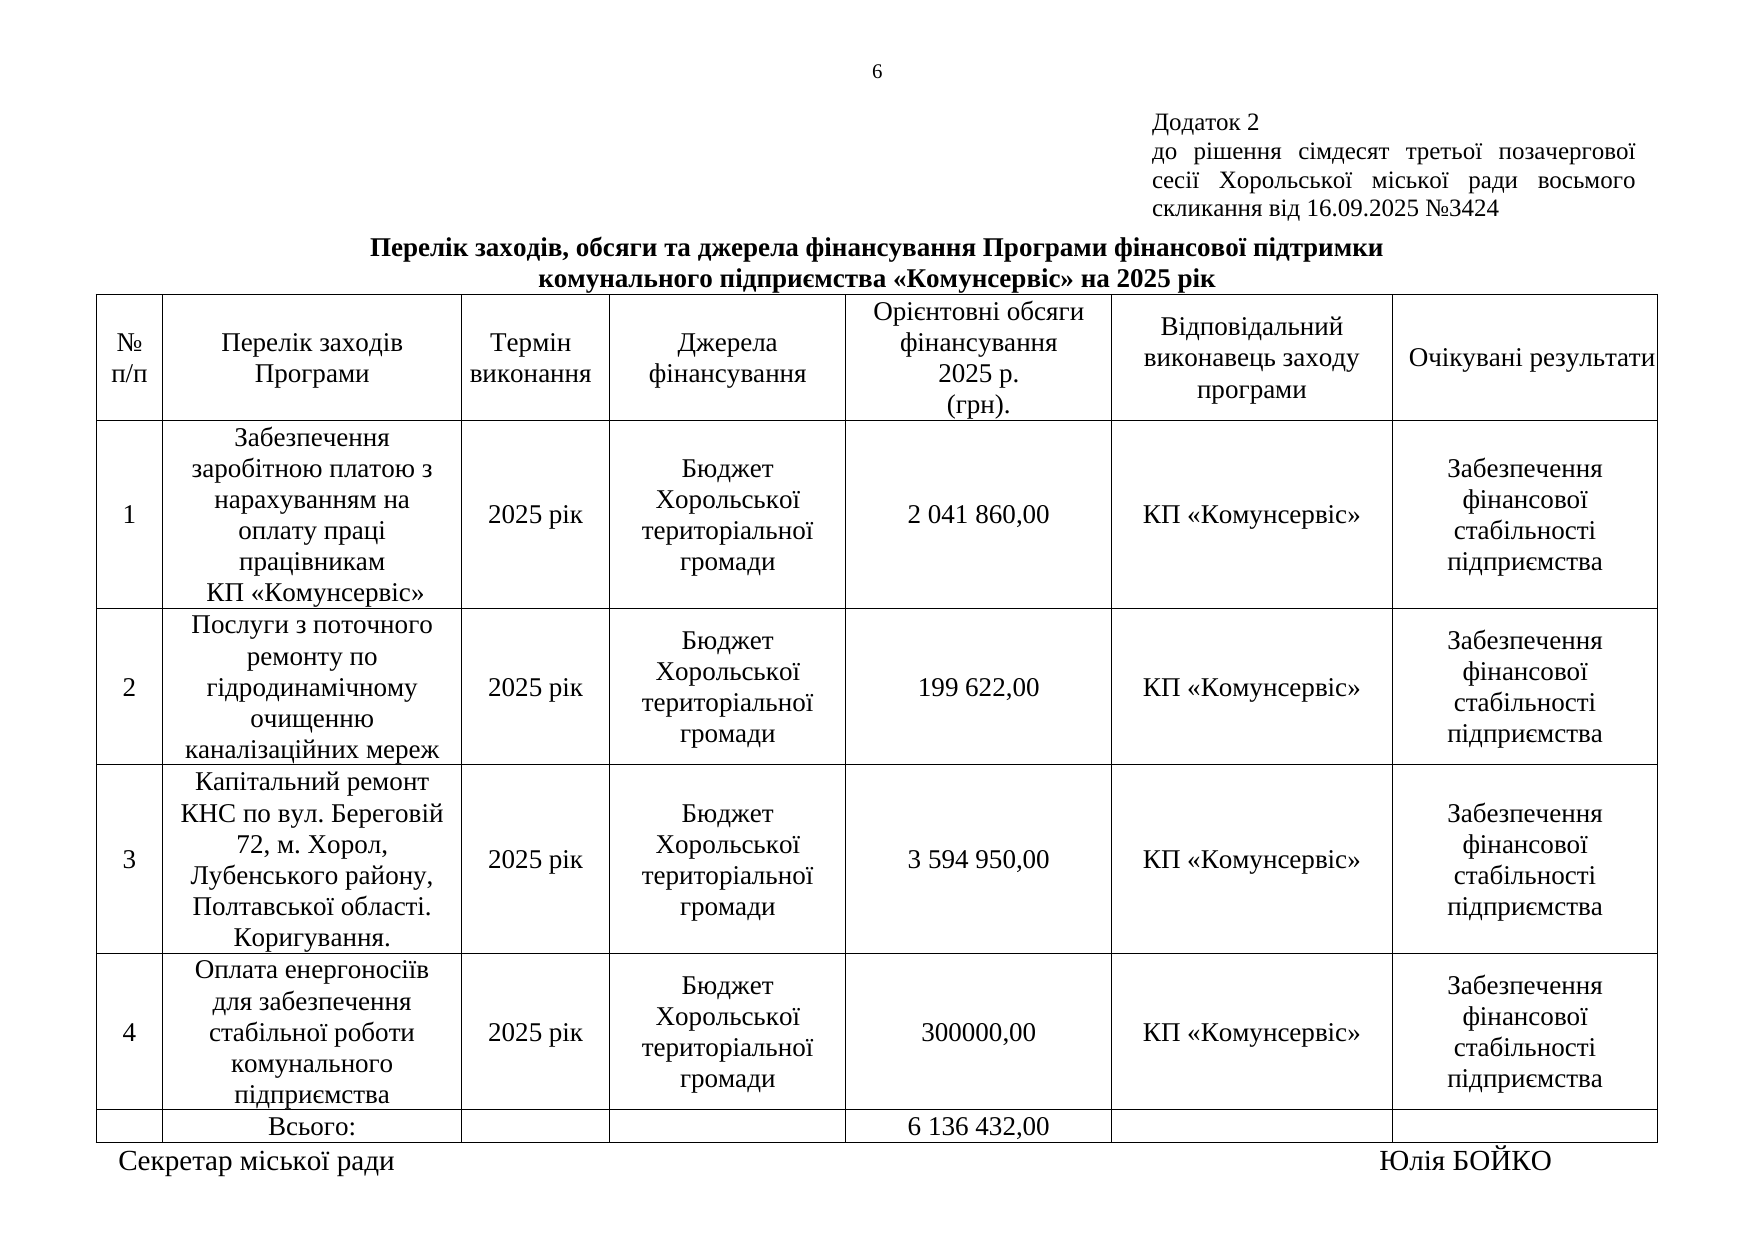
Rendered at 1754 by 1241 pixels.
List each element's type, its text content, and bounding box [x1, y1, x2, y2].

table_header № п/п [97, 295, 162, 419]
table_cell Забезпечення заробітною платою з нарахуванням на оплату праці працівникам КП «Комунсервіс» [163, 421, 461, 607]
table_cell 1 [97, 421, 162, 607]
table_cell 2025 рік [462, 421, 609, 607]
table_cell Всього: [163, 1110, 461, 1142]
table_cell Забезпечення фінансової стабільності підприємства [1393, 421, 1657, 607]
table_cell Забезпечення фінансової стабільності підприємства [1393, 954, 1657, 1109]
table_cell [97, 1110, 162, 1142]
table_cell Бюджет Хорольської територіальної громади [610, 765, 845, 952]
table_cell Забезпечення фінансової стабільності підприємства [1393, 765, 1657, 952]
table_cell [1112, 1110, 1392, 1142]
table_cell [1393, 1110, 1657, 1142]
table_cell Забезпечення фінансової стабільності підприємства [1393, 609, 1657, 764]
table_header Термін виконання [462, 295, 609, 419]
text комунального підприємства «Комунсервіс» на 2025 рік [118, 263, 1636, 294]
table_cell Бюджет Хорольської територіальної громади [610, 609, 845, 764]
table_cell 2025 рік [462, 954, 609, 1109]
table_cell 4 [97, 954, 162, 1109]
text Секретар міської ради Юлія БОЙКО [118, 1143, 1636, 1176]
table_cell КП «Комунсервіс» [1112, 954, 1392, 1109]
table_cell [462, 1110, 609, 1142]
table_cell 3 594 950,00 [846, 765, 1111, 952]
table_cell КП «Комунсервіс» [1112, 421, 1392, 607]
table_cell [610, 1110, 845, 1142]
table_header Очікувані результати [1393, 295, 1657, 419]
table_header Відповідальний виконавець заходу програми [1112, 295, 1392, 419]
table_cell Послуги з поточного ремонту по гідродинамічному очищенню каналізаційних мереж [163, 609, 461, 764]
text до рішення сімдесят третьої позачергової сесії Хорольської міської ради восьмого скликання від 16.09.2025 №3424 [1152, 136, 1636, 222]
table_header Перелік заходів Програми [163, 295, 461, 419]
table_cell 199 622,00 [846, 609, 1111, 764]
table_cell 2025 рік [462, 609, 609, 764]
text Перелік заходів, обсяги та джерела фінансування Програми фінансової підтримки [118, 231, 1636, 263]
table_cell 2 041 860,00 [846, 421, 1111, 607]
table_cell КП «Комунсервіс» [1112, 765, 1392, 952]
table_cell 6 136 432,00 [846, 1110, 1111, 1142]
table_cell КП «Комунсервіс» [1112, 609, 1392, 764]
table_cell Капітальний ремонт КНС по вул. Береговій 72, м. Хорол, Лубенського району, Полтавської області. Коригування. [163, 765, 461, 952]
table_cell 3 [97, 765, 162, 952]
table_cell 2 [97, 609, 162, 764]
table_header Джерела фінансування [610, 295, 845, 419]
table_cell 300000,00 [846, 954, 1111, 1109]
table_cell Бюджет Хорольської територіальної громади [610, 421, 845, 607]
table_header Орієнтовні обсяги фінансування 2025 р. (грн). [846, 295, 1111, 419]
table_cell 2025 рік [462, 765, 609, 952]
text Додаток 2 [1152, 107, 1636, 136]
table_cell Оплата енергоносіїв для забезпечення стабільної роботи комунального підприємства [163, 954, 461, 1109]
table_cell Бюджет Хорольської територіальної громади [610, 954, 845, 1109]
